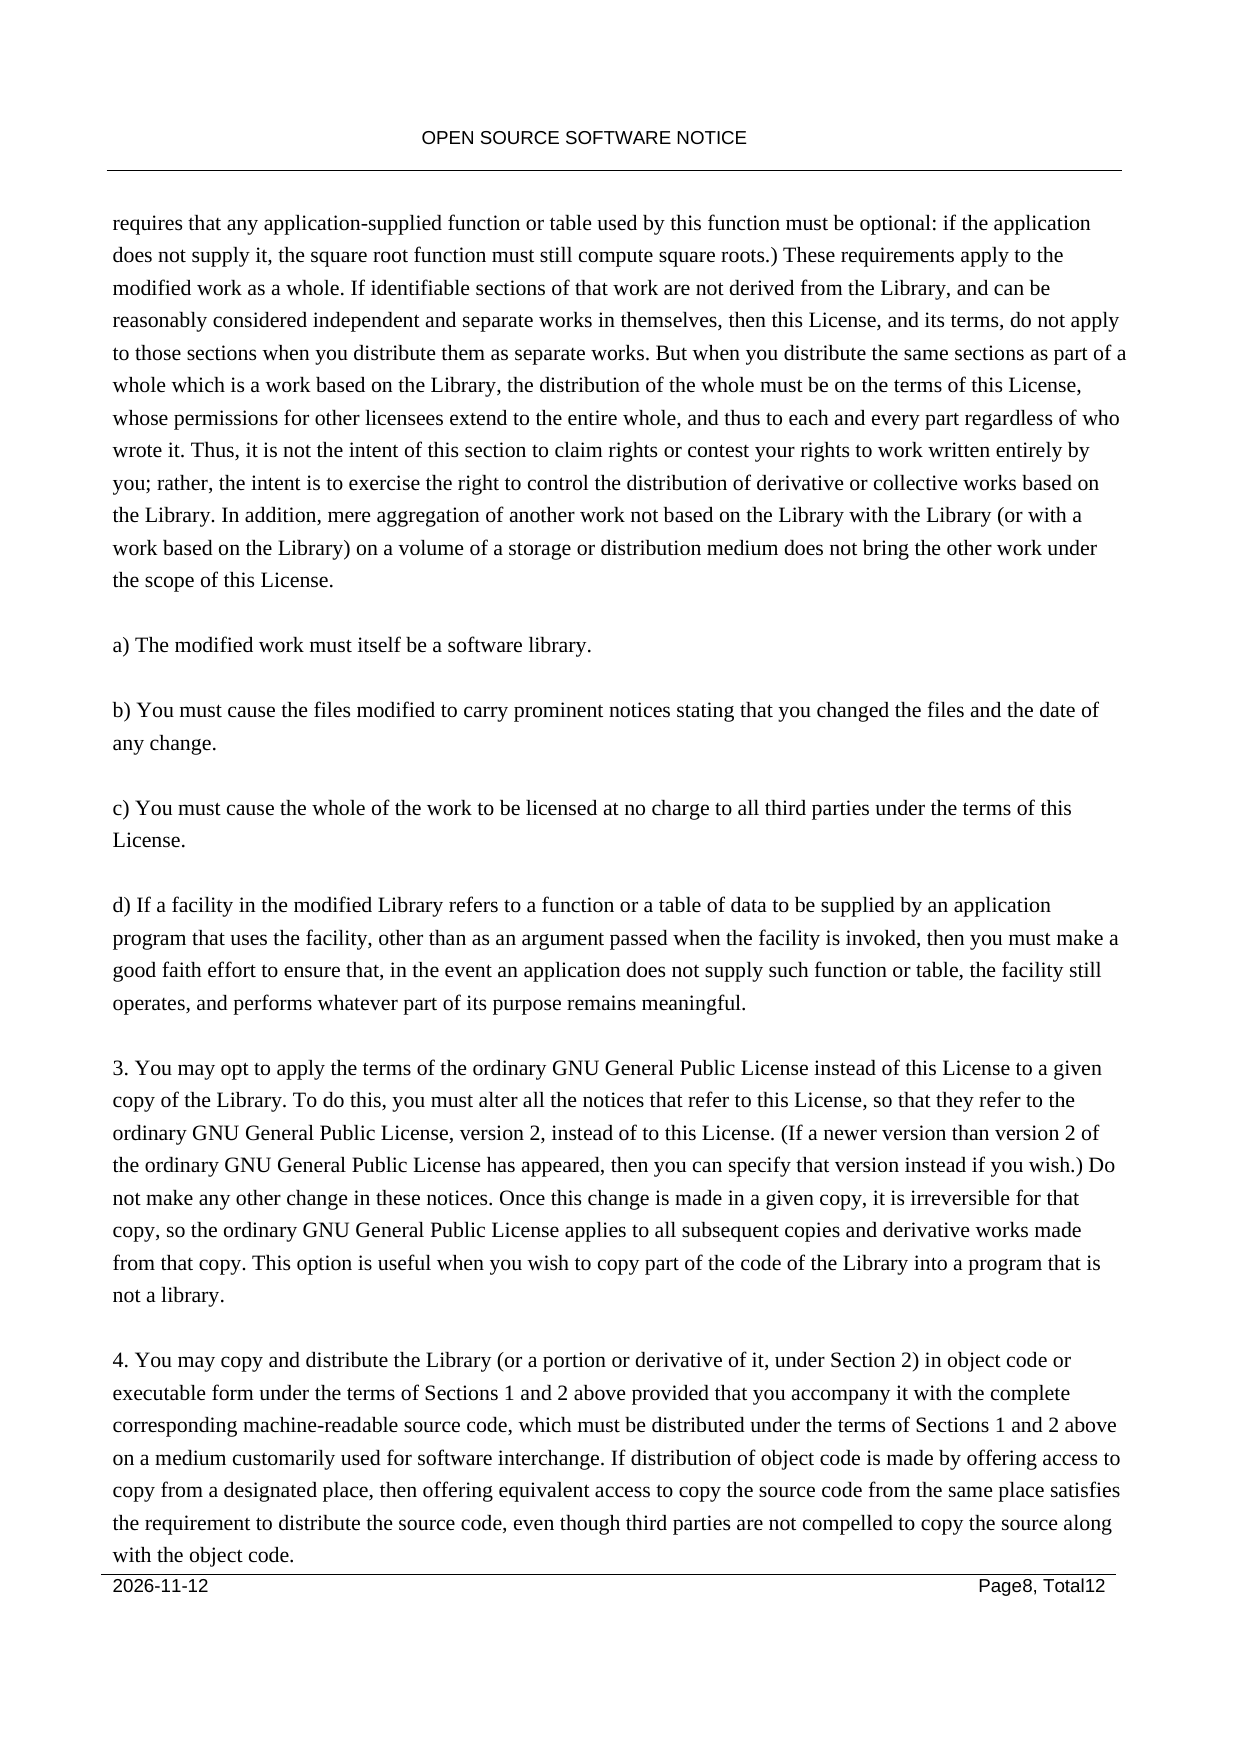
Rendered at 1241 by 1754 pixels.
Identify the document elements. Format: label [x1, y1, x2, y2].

text [112, 206, 1128, 1571]
